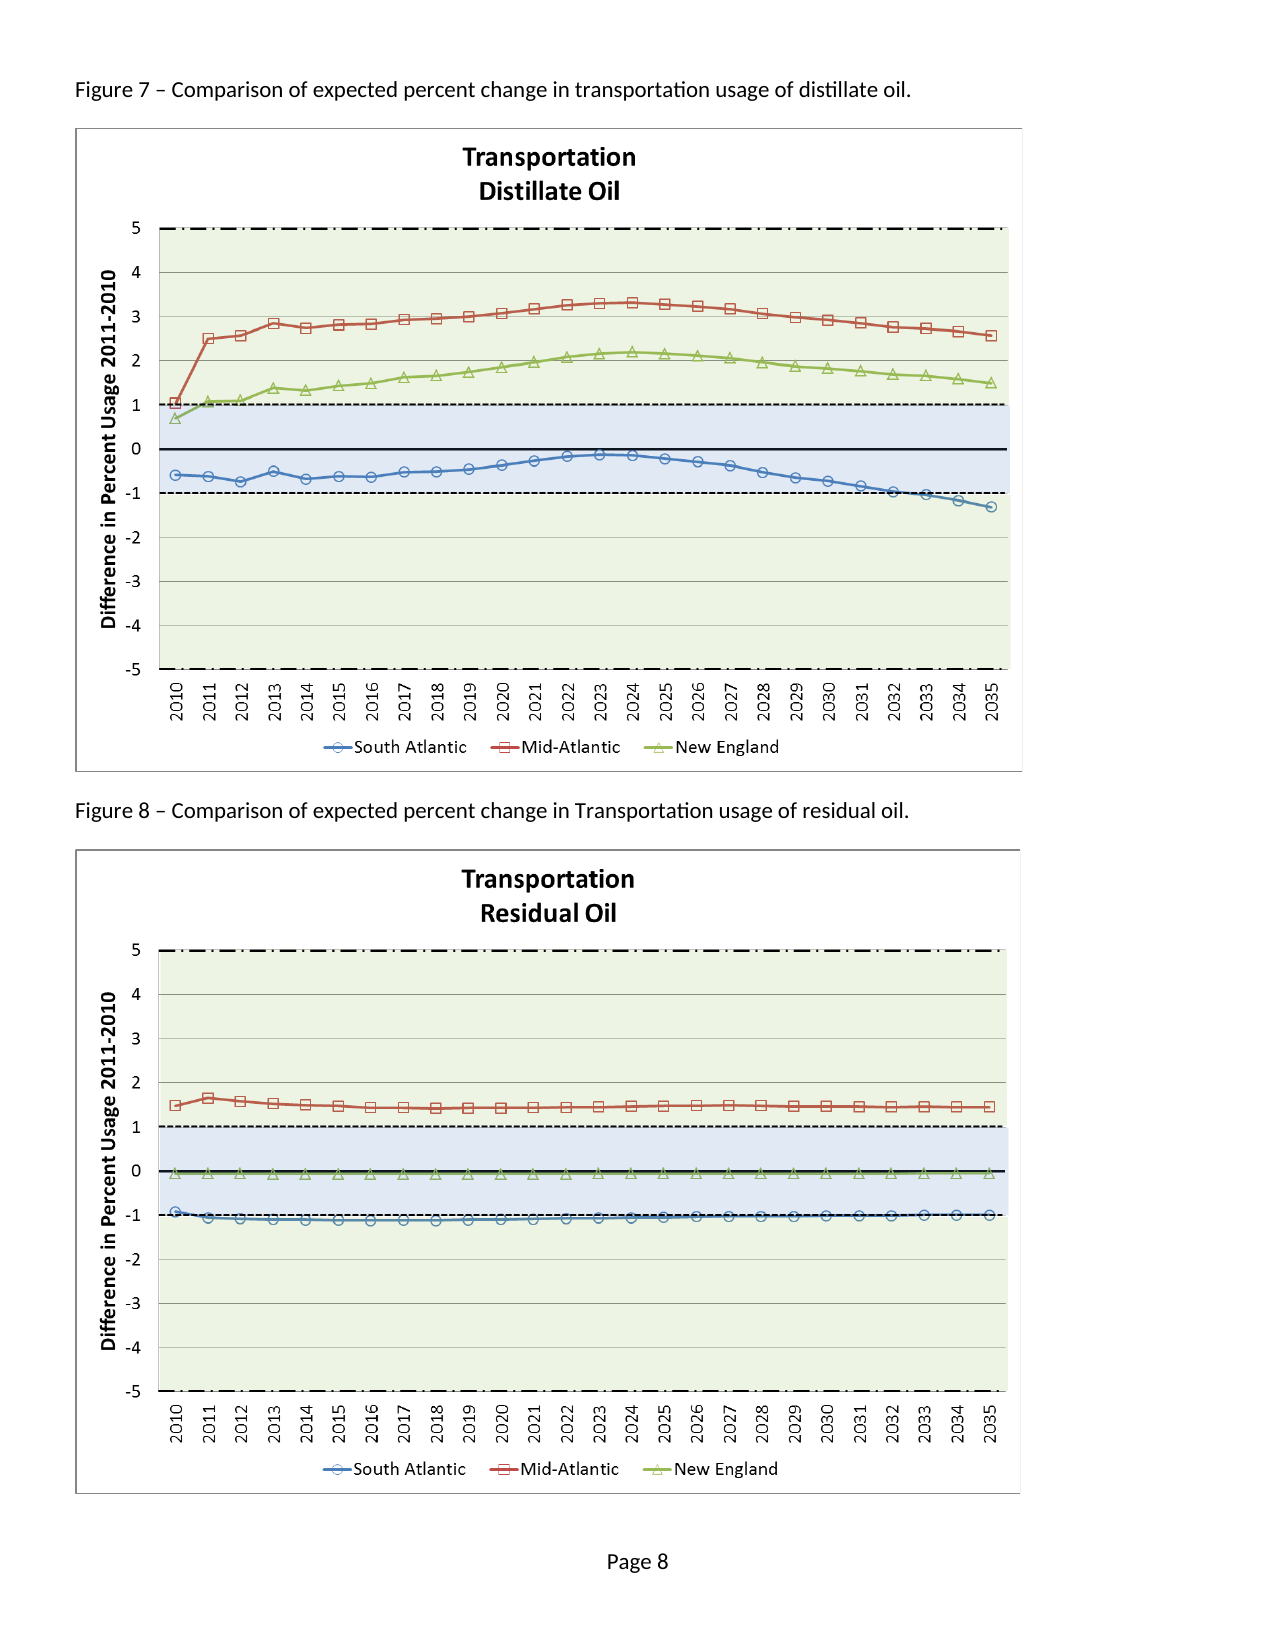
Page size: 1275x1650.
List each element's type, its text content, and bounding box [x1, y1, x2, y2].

text Figure 8 – Comparison of expected percent change in Transportation usage of residual oil. [75, 797, 1200, 824]
picture [75, 128, 1023, 772]
text Figure 7 – Comparison of expected percent change in transportation usage of distillate oil. [75, 75, 1200, 103]
picture [75, 849, 1021, 1494]
